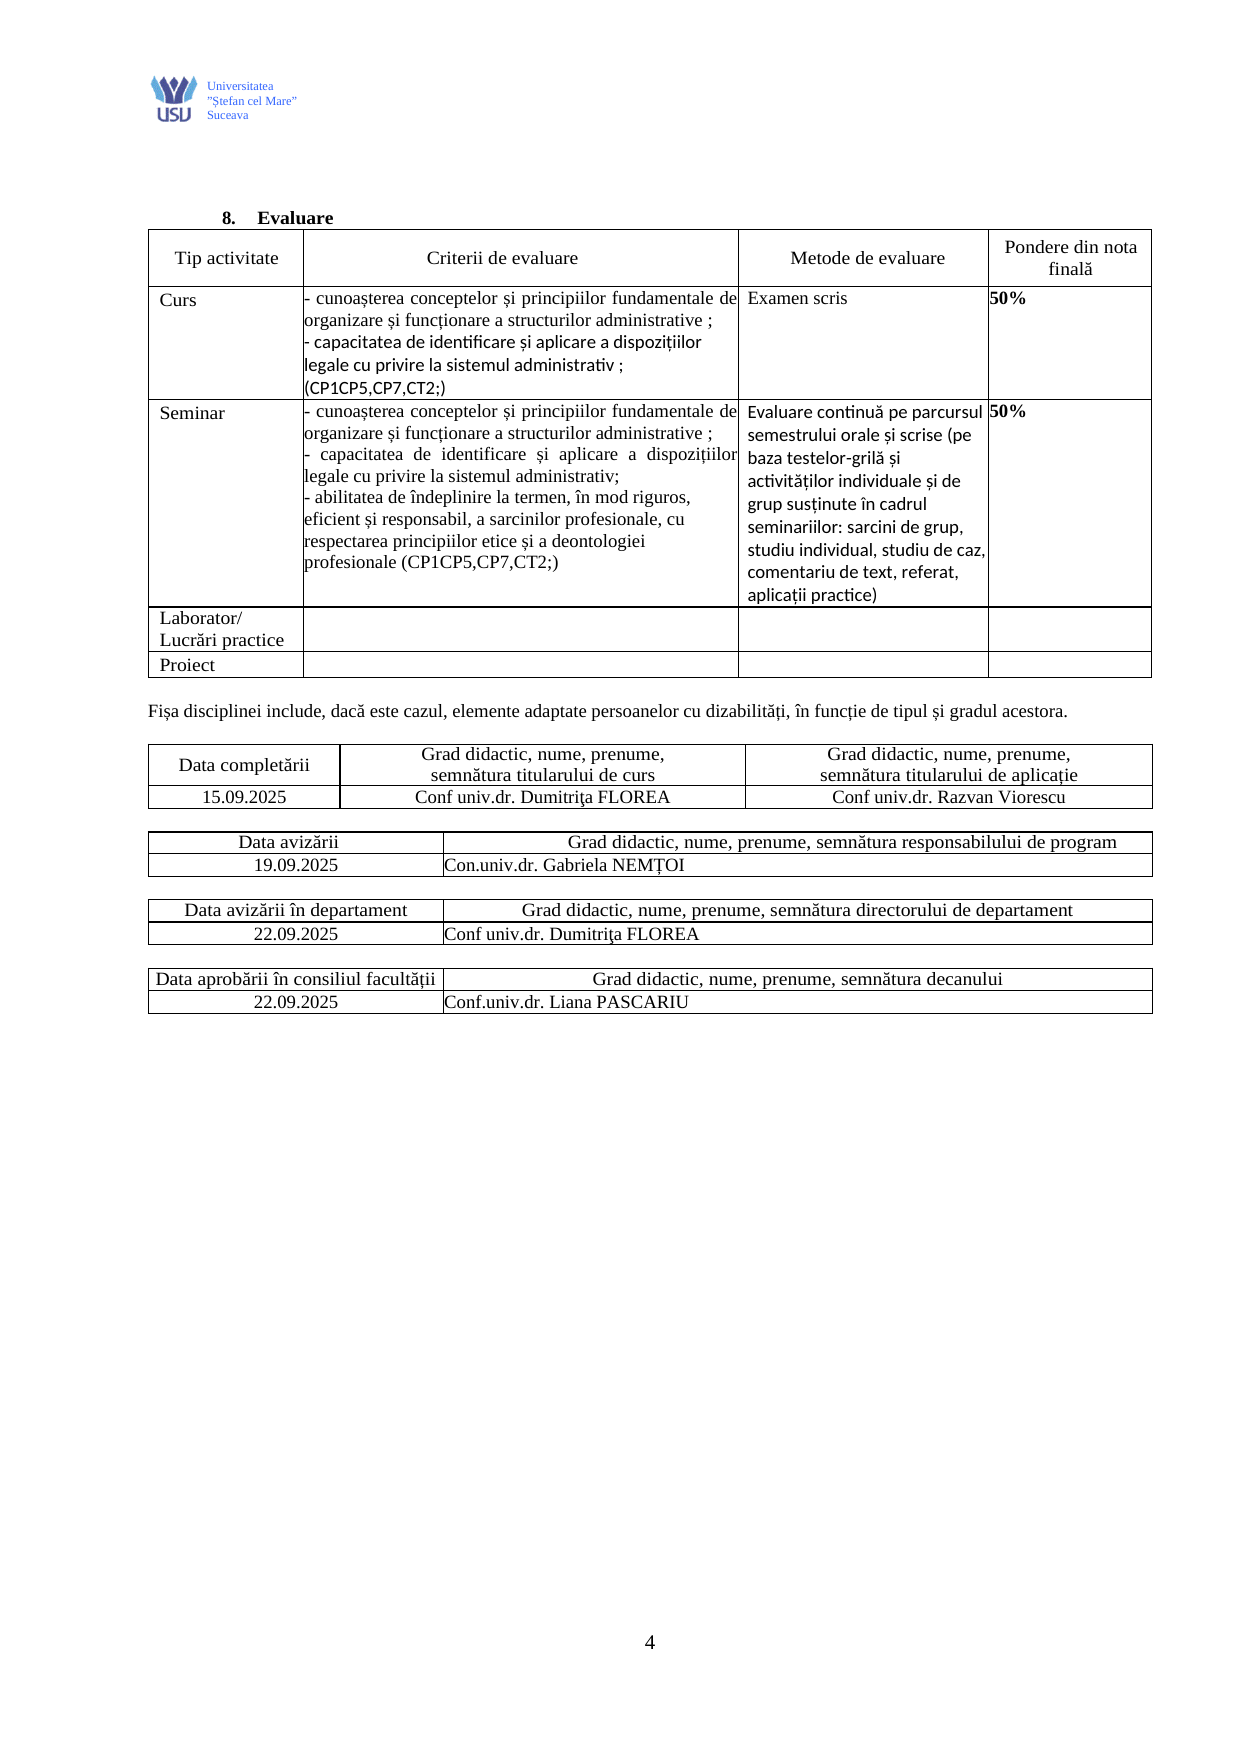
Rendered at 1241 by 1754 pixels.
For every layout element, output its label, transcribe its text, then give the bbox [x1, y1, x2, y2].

table_header Data avizării în departament [149, 900, 443, 921]
table_cell 15.09.2025 [149, 786, 339, 808]
table_header Grad didactic, nume, prenume, semnătura responsabilului de program [444, 833, 1152, 853]
table_cell Conf univ.dr. Dumitriţa FLOREA [444, 923, 1152, 944]
table_cell Laborator/ Lucrări practice [149, 608, 303, 651]
table_header Pondere din nota finală [989, 230, 1151, 286]
table_cell [304, 652, 738, 677]
table_cell [989, 652, 1151, 677]
table_cell 22.09.2025 [149, 923, 443, 944]
table_cell Examen scris [739, 287, 988, 399]
table_cell Curs [149, 287, 303, 399]
table_header Metode de evaluare [739, 230, 988, 286]
table_header Data completării [149, 745, 339, 785]
table_header Data avizării [149, 833, 443, 853]
list Evaluare [222, 207, 1152, 229]
table_cell 22.09.2025 [149, 991, 443, 1013]
table_cell - cunoașterea conceptelor și principiilor fundamentale de organizare și funcționare a structurilor administrative ; - capacitatea de identificare și aplicare a dispozițiilor legale cu privire la sistemul administrativ; - abilitatea de îndeplinire la termen, în mod riguros, eficient și responsabil, a sarcinilor profesionale, cu respectarea principiilor etice și a deontologiei profesionale (CP1CP5,CP7,CT2;) [304, 400, 738, 606]
table_cell Seminar [149, 400, 303, 606]
table_header Data aprobării în consiliul facultății [149, 969, 443, 990]
table_header Grad didactic, nume, prenume, semnătura titularului de curs [341, 745, 745, 785]
table_header Tip activitate [149, 230, 303, 286]
table_cell [739, 608, 988, 651]
table_cell Conf univ.dr. Dumitriţa FLOREA [341, 786, 745, 808]
table_cell [304, 608, 738, 651]
text Fișa disciplinei include, dacă este cazul, elemente adaptate persoanelor cu dizabilități, în funcție de tipul și gradul acestora. [148, 700, 1152, 722]
table_header Grad didactic, nume, prenume, semnătura directorului de departament [444, 900, 1152, 921]
table_cell 50% [989, 400, 1151, 606]
table_cell 50% [989, 287, 1151, 399]
table_cell [989, 608, 1151, 651]
table_header Criterii de evaluare [304, 230, 738, 286]
table_cell Evaluare continuă pe parcursul semestrului orale și scrise (pe baza testelor-grilă şi activităţilor individuale şi de grup susţinute în cadrul seminariilor: sarcini de grup, studiu individual, studiu de caz, comentariu de text, referat, aplicaţii practice) [739, 400, 988, 606]
picture [146, 67, 200, 126]
table_header Grad didactic, nume, prenume, semnătura titularului de aplicație [746, 745, 1152, 785]
table_cell 19.09.2025 [149, 854, 443, 876]
table_header Grad didactic, nume, prenume, semnătura decanului [444, 969, 1152, 990]
table_cell - cunoașterea conceptelor și principiilor fundamentale de organizare și funcționare a structurilor administrative ; - capacitatea de identificare și aplicare a dispozițiilor legale cu privire la sistemul administrativ ; (CP1CP5,CP7,CT2;) [304, 287, 738, 399]
table_cell [739, 652, 988, 677]
table_cell Conf.univ.dr. Liana PASCARIU [444, 991, 1152, 1013]
table_cell Conf univ.dr. Razvan Viorescu [746, 786, 1152, 808]
table_cell Con.univ.dr. Gabriela NEMȚOI [444, 854, 1152, 876]
table_cell Proiect [149, 652, 303, 677]
